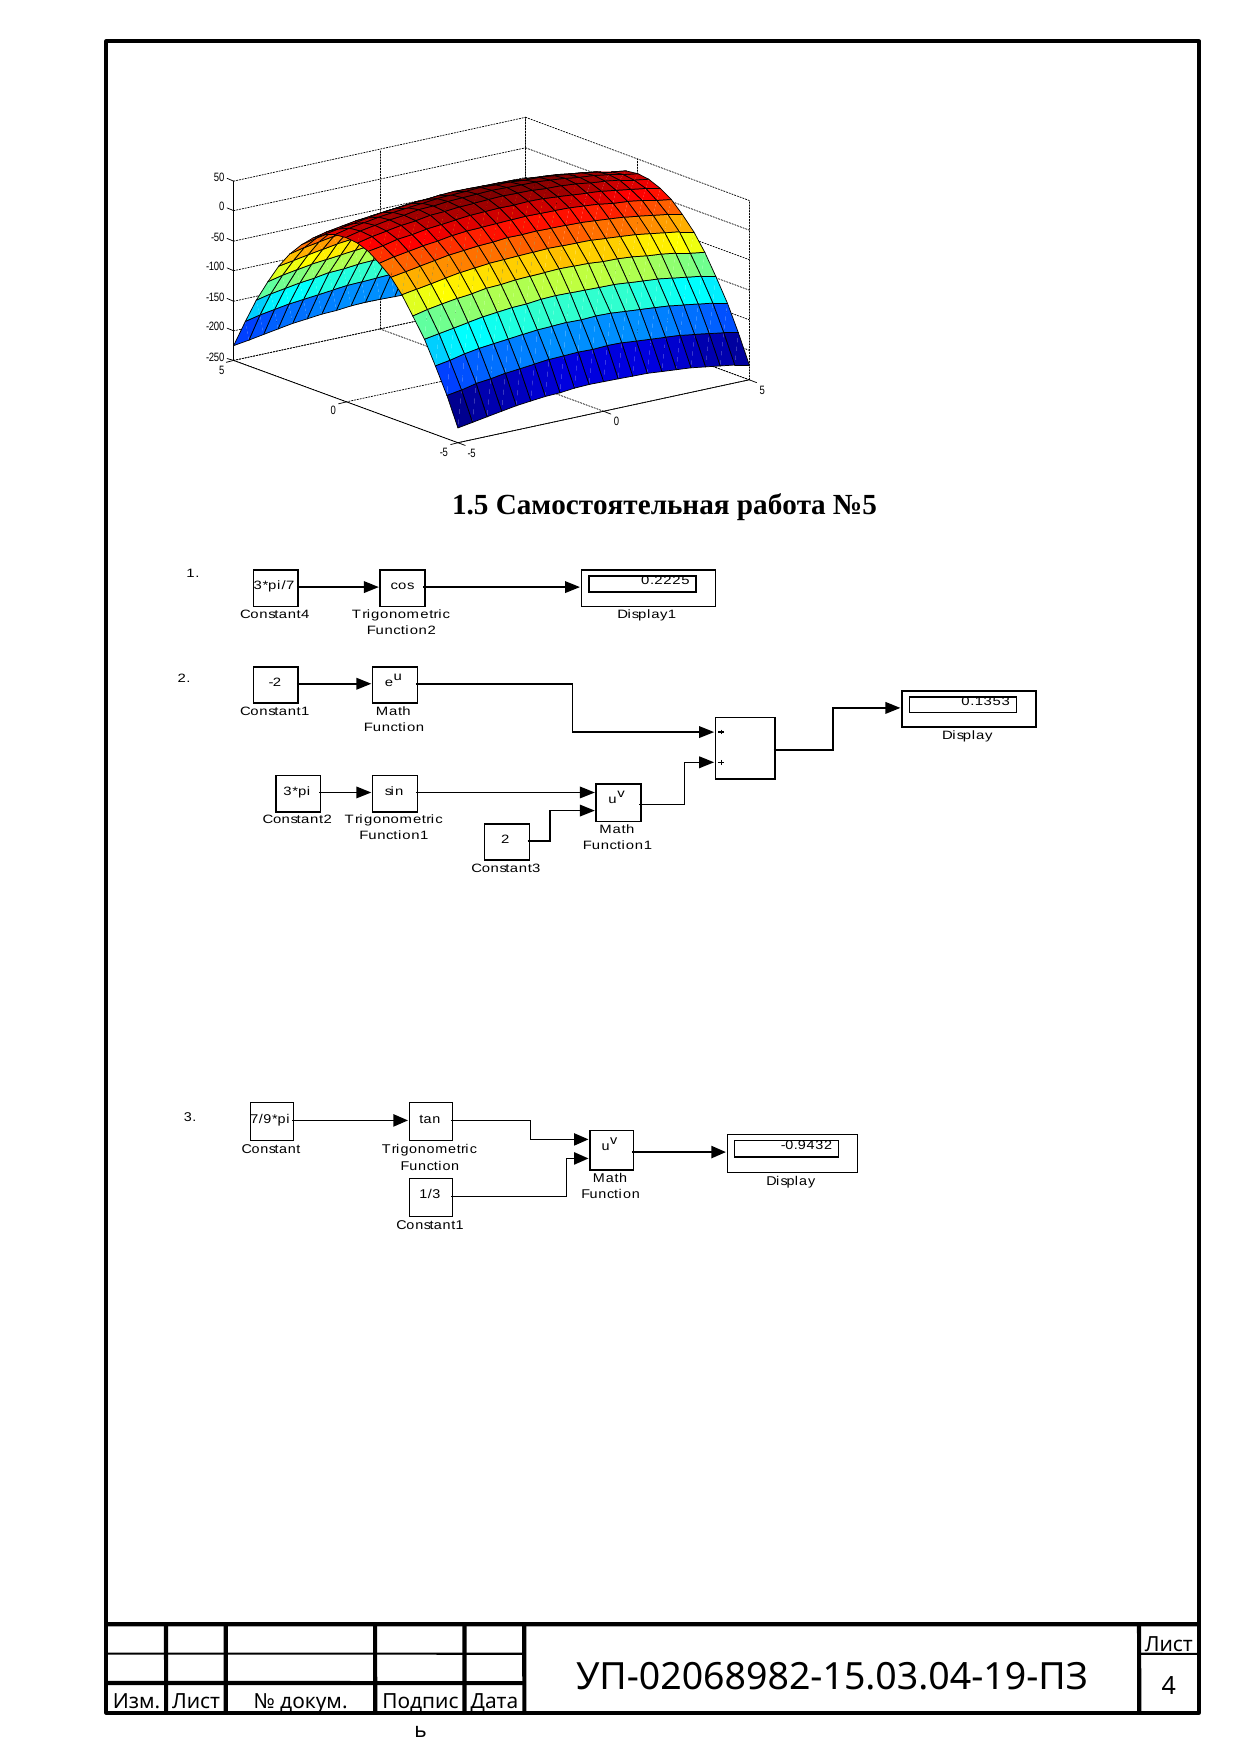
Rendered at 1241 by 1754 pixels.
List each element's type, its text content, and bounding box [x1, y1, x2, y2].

text 1.5 Самостоятельная работа №5 [148, 487, 1181, 521]
